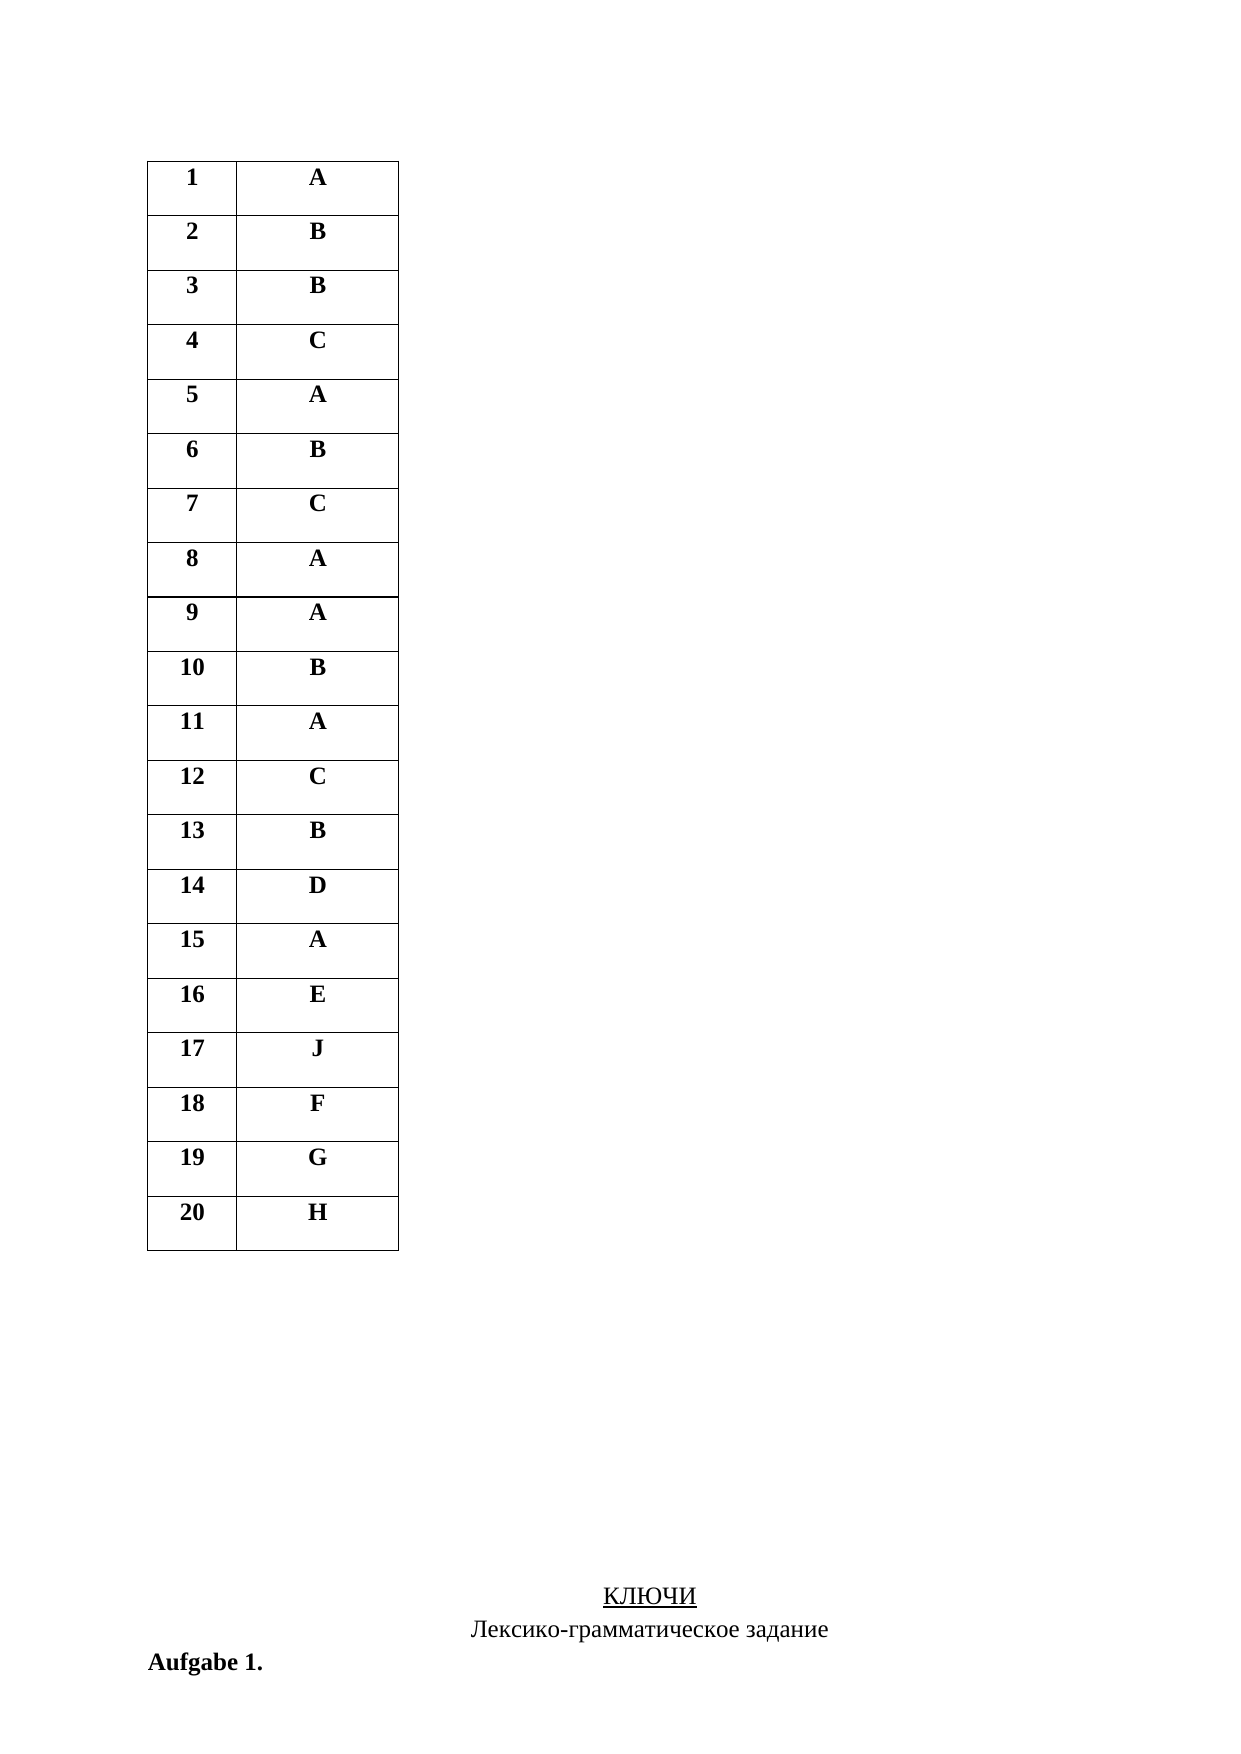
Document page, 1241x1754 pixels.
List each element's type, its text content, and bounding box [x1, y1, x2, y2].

table_cell A [237, 706, 398, 760]
table_cell J [237, 1033, 398, 1087]
table_cell B [237, 652, 398, 705]
table_cell F [237, 1088, 398, 1141]
table_cell B [237, 271, 398, 324]
table_cell 3 [148, 271, 236, 324]
table_cell 10 [148, 652, 236, 705]
table_cell 15 [148, 924, 236, 978]
table_cell 2 [148, 216, 236, 269]
table_cell C [237, 325, 398, 378]
table_cell 12 [148, 761, 236, 814]
table_cell 18 [148, 1088, 236, 1141]
table_cell 5 [148, 380, 236, 433]
text Лексико-грамматическое задание [148, 1614, 1152, 1643]
table_cell G [237, 1142, 398, 1196]
table_header 1 [148, 162, 236, 215]
table_cell D [237, 870, 398, 923]
table_cell 7 [148, 489, 236, 542]
table_cell A [237, 924, 398, 978]
table_cell A [237, 380, 398, 433]
table_cell A [237, 543, 398, 596]
table_cell 16 [148, 979, 236, 1032]
table_cell 4 [148, 325, 236, 378]
table_cell 9 [148, 598, 236, 651]
table_cell 20 [148, 1197, 236, 1250]
table_cell 11 [148, 706, 236, 760]
table_cell B [237, 815, 398, 869]
table_cell 13 [148, 815, 236, 869]
table_cell 6 [148, 434, 236, 487]
table_cell B [237, 434, 398, 487]
text КЛЮЧИ [148, 1581, 1152, 1610]
table_cell 14 [148, 870, 236, 923]
table_cell B [237, 216, 398, 269]
table_cell H [237, 1197, 398, 1250]
table_cell E [237, 979, 398, 1032]
table_cell C [237, 489, 398, 542]
table_cell 8 [148, 543, 236, 596]
table_cell 17 [148, 1033, 236, 1087]
text Aufgabe 1. [148, 1647, 1152, 1676]
table_cell C [237, 761, 398, 814]
table_header A [237, 162, 398, 215]
table_cell A [237, 598, 398, 651]
table_cell 19 [148, 1142, 236, 1196]
